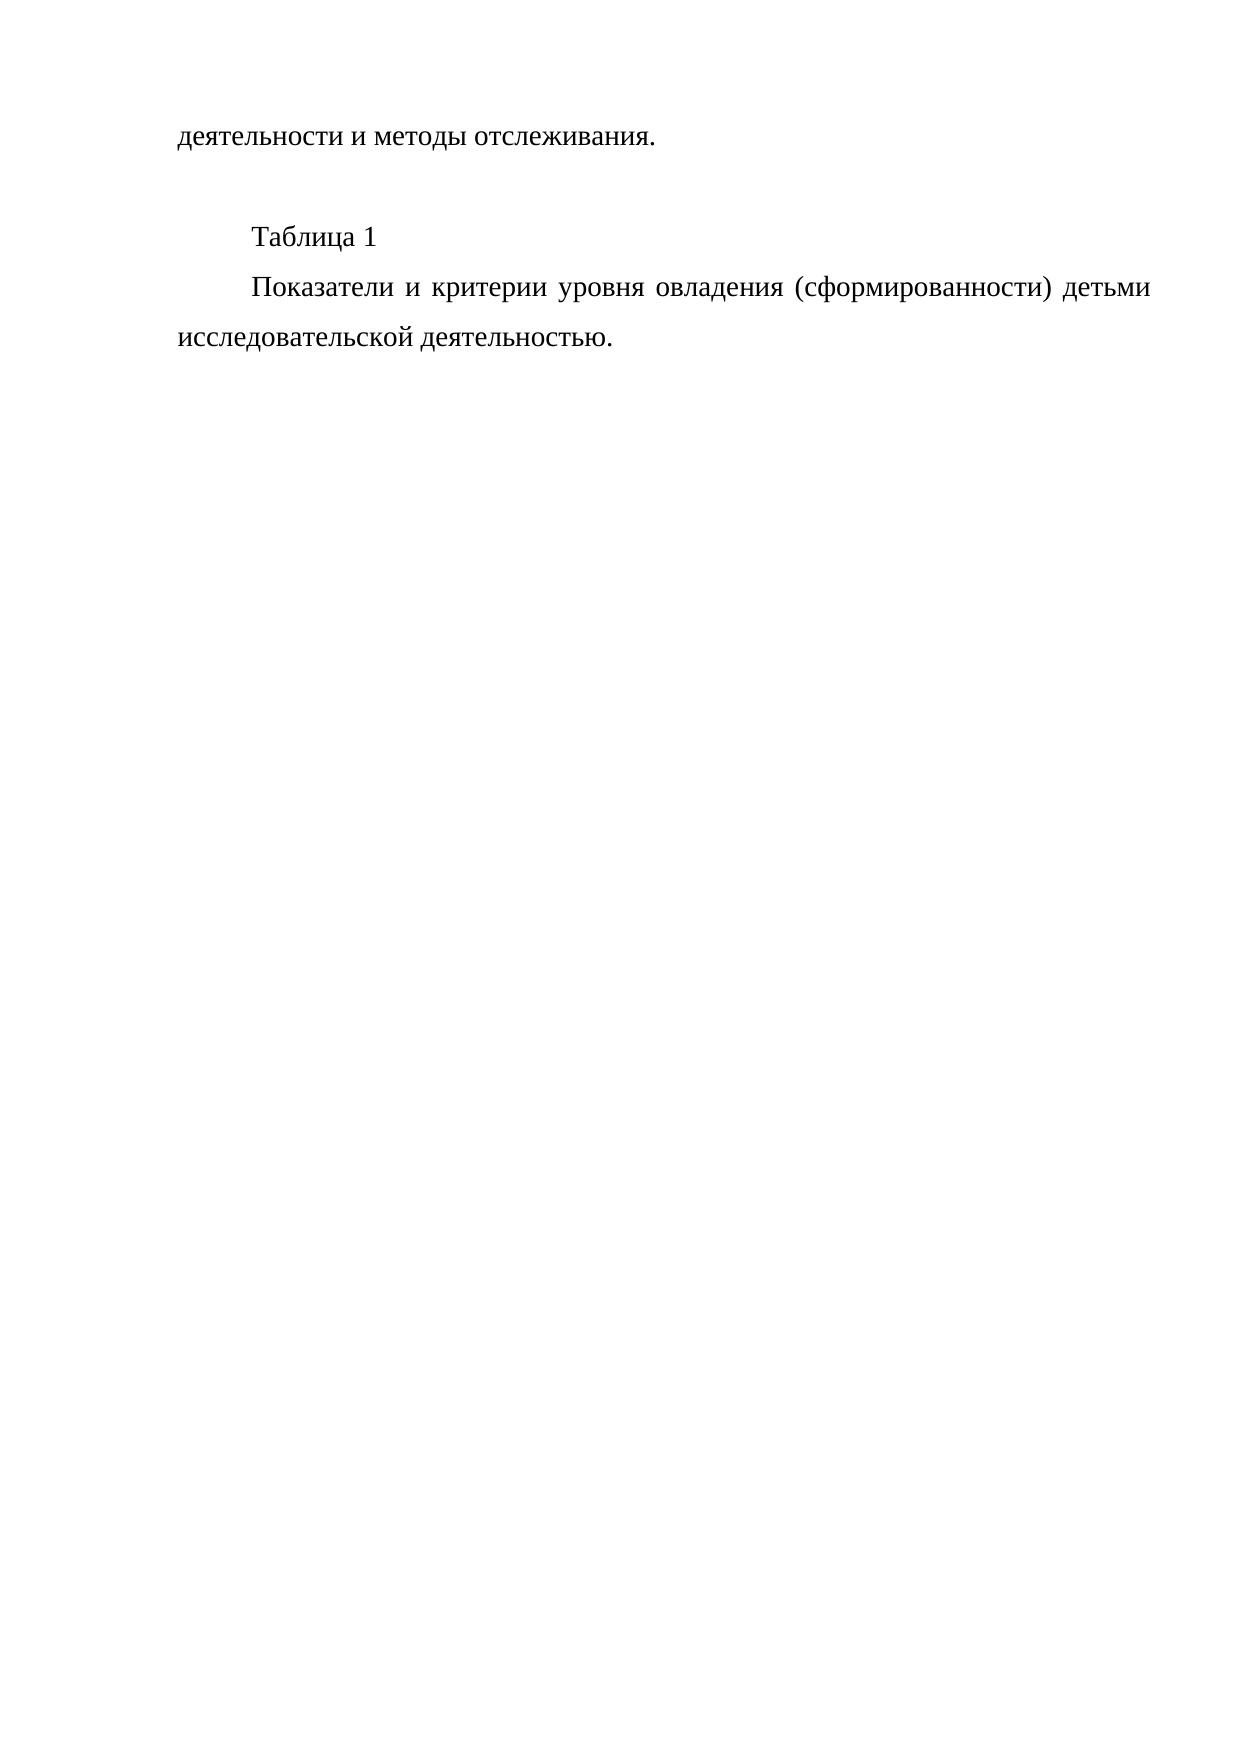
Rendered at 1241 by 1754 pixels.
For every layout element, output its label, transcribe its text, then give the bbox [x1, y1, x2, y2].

text Показатели и критерии уровня овладения (сформированности) детьми исследовательской деятельностью. [177, 269, 1152, 353]
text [177, 118, 1152, 152]
text Таблица 1 [177, 219, 1152, 252]
